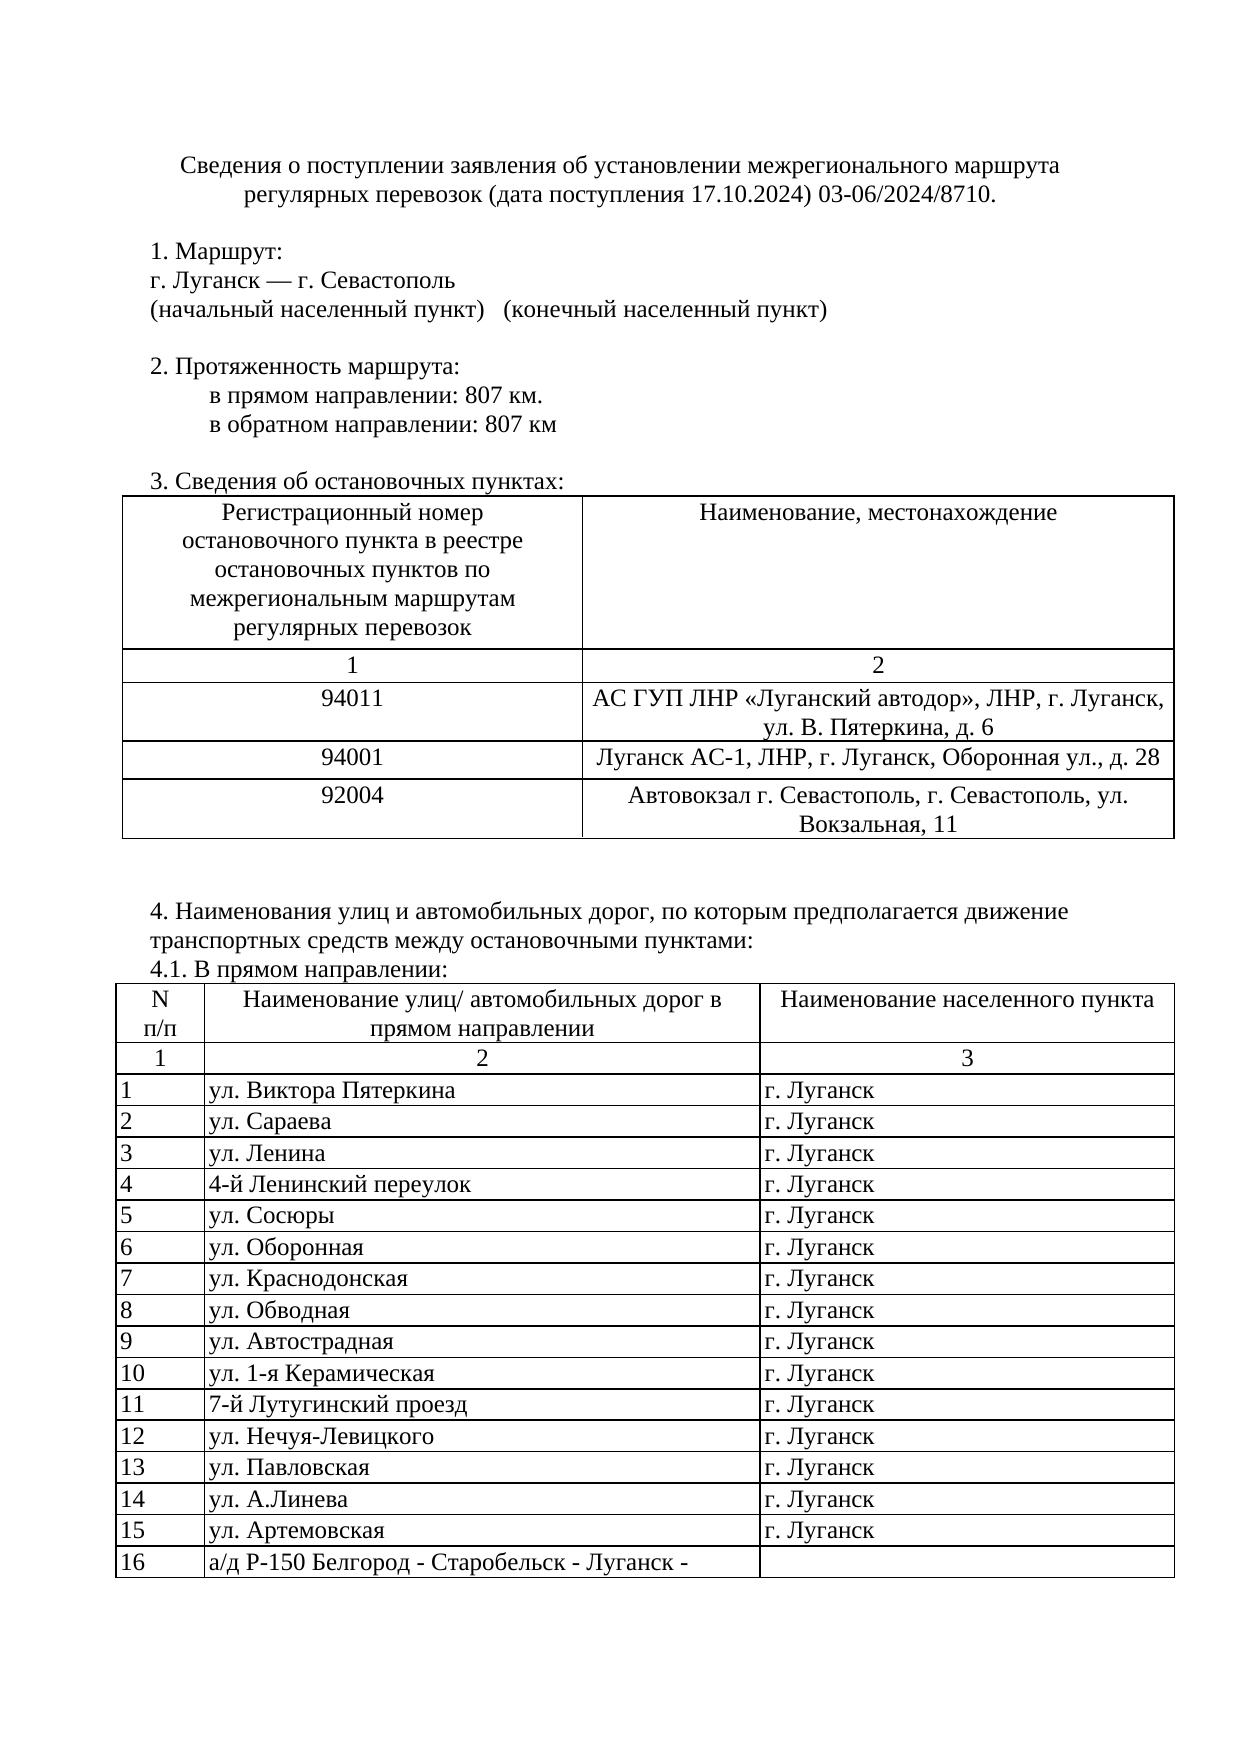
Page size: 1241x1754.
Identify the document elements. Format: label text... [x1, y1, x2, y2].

table_cell 2 [117, 1106, 204, 1136]
table_cell 13 [117, 1452, 204, 1482]
text 4. Наименования улиц и автомобильных дорог, по которым предполагается движение транспортных средств между остановочными пунктами: [150, 896, 1090, 954]
text г. Луганск — г. Севастополь [150, 265, 1090, 294]
table_cell г. Луганск [761, 1515, 1174, 1545]
table_cell 3 [117, 1138, 204, 1168]
table_cell Луганск АС-1, ЛНР, г. Луганск, Оборонная ул., д. 28 [583, 742, 1173, 778]
table_header Наименование улиц/ автомобильных дорог в прямом направлении [205, 984, 759, 1042]
table_cell 5 [117, 1201, 204, 1231]
table_cell ул. Автострадная [205, 1327, 759, 1356]
table_cell г. Луганск [761, 1484, 1174, 1514]
table_cell г. Луганск [761, 1201, 1174, 1231]
table_cell ул. Нечуя-Левицкого [205, 1421, 759, 1451]
text Сведения о поступлении заявления об установлении межрегионального маршрута регулярных перевозок (дата поступления 17.10.2024) 03-06/2024/8710. [150, 150, 1090, 207]
table_cell г. Луганск [761, 1138, 1174, 1168]
table_header N п/п [117, 984, 204, 1042]
table_header Регистрационный номер остановочного пункта в реестре остановочных пунктов по межрегиональным маршрутам регулярных перевозок [123, 497, 582, 648]
table_cell г. Луганск [761, 1390, 1174, 1419]
text в обратном направлении: 807 км [150, 409, 1090, 437]
table_cell 92004 [123, 780, 582, 837]
table_cell г. Луганск [761, 1264, 1174, 1293]
table_cell 16 [117, 1547, 204, 1577]
table_cell 12 [117, 1421, 204, 1451]
table_cell ул. Сараева [205, 1106, 759, 1136]
table_cell 15 [117, 1515, 204, 1545]
table_cell 4-й Ленинский переулок [205, 1169, 759, 1199]
text 2. Протяженность маршрута: [150, 351, 1090, 380]
table_cell ул. Виктора Пятеркина [205, 1075, 759, 1105]
table_header Наименование населенного пункта [761, 984, 1174, 1042]
table_cell ул. Обводная [205, 1295, 759, 1325]
text в прямом направлении: 807 км. [150, 380, 1090, 409]
text 1. Маршрут: [150, 236, 1090, 265]
table_cell 14 [117, 1484, 204, 1514]
table_cell г. Луганск [761, 1169, 1174, 1199]
table_header Наименование, местонахождение [583, 497, 1173, 648]
table_cell [761, 1547, 1174, 1577]
table_cell ул. Павловская [205, 1452, 759, 1482]
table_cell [205, 1547, 759, 1577]
table_cell ул. 1-я Керамическая [205, 1358, 759, 1388]
table_cell г. Луганск [761, 1232, 1174, 1262]
table_cell 7-й Лутугинский проезд [205, 1390, 759, 1419]
table_cell Автовокзал г. Севастополь, г. Севастополь, ул. Вокзальная, 11 [583, 780, 1173, 837]
table_cell 1 [123, 650, 582, 681]
table_cell 1 [117, 1043, 204, 1073]
table_cell г. Луганск [761, 1358, 1174, 1388]
table_cell 9 [117, 1327, 204, 1356]
table_cell ул. Ленина [205, 1138, 759, 1168]
table_cell 10 [117, 1358, 204, 1388]
table_cell 11 [117, 1390, 204, 1419]
table_cell ул. Сосюры [205, 1201, 759, 1231]
table_cell ул. Краснодонская [205, 1264, 759, 1293]
table_cell г. Луганск [761, 1106, 1174, 1136]
table_cell ул. Оборонная [205, 1232, 759, 1262]
table_cell ул. А.Линева [205, 1484, 759, 1514]
table_cell 2 [583, 650, 1173, 681]
table_cell 7 [117, 1264, 204, 1293]
table_cell 2 [205, 1043, 759, 1073]
text (начальный населенный пункт) (конечный населенный пункт) [150, 294, 1090, 322]
text 3. Сведения об остановочных пунктах: [150, 466, 1090, 495]
table_cell 94011 [123, 683, 582, 740]
table_cell г. Луганск [761, 1421, 1174, 1451]
table_cell г. Луганск [761, 1075, 1174, 1105]
table_cell АС ГУП ЛНР «Луганский автодор», ЛНР, г. Луганск, ул. В. Пятеркина, д. 6 [583, 683, 1173, 740]
table_cell г. Луганск [761, 1452, 1174, 1482]
table_cell 8 [117, 1295, 204, 1325]
table_cell 3 [761, 1043, 1174, 1073]
table_cell 4 [117, 1169, 204, 1199]
table_cell г. Луганск [761, 1295, 1174, 1325]
table_cell 1 [117, 1075, 204, 1105]
table_cell ул. Артемовская [205, 1515, 759, 1545]
table_cell г. Луганск [761, 1327, 1174, 1356]
table_cell 6 [117, 1232, 204, 1262]
text 4.1. В прямом направлении: [150, 954, 1090, 983]
table_cell 94001 [123, 742, 582, 778]
